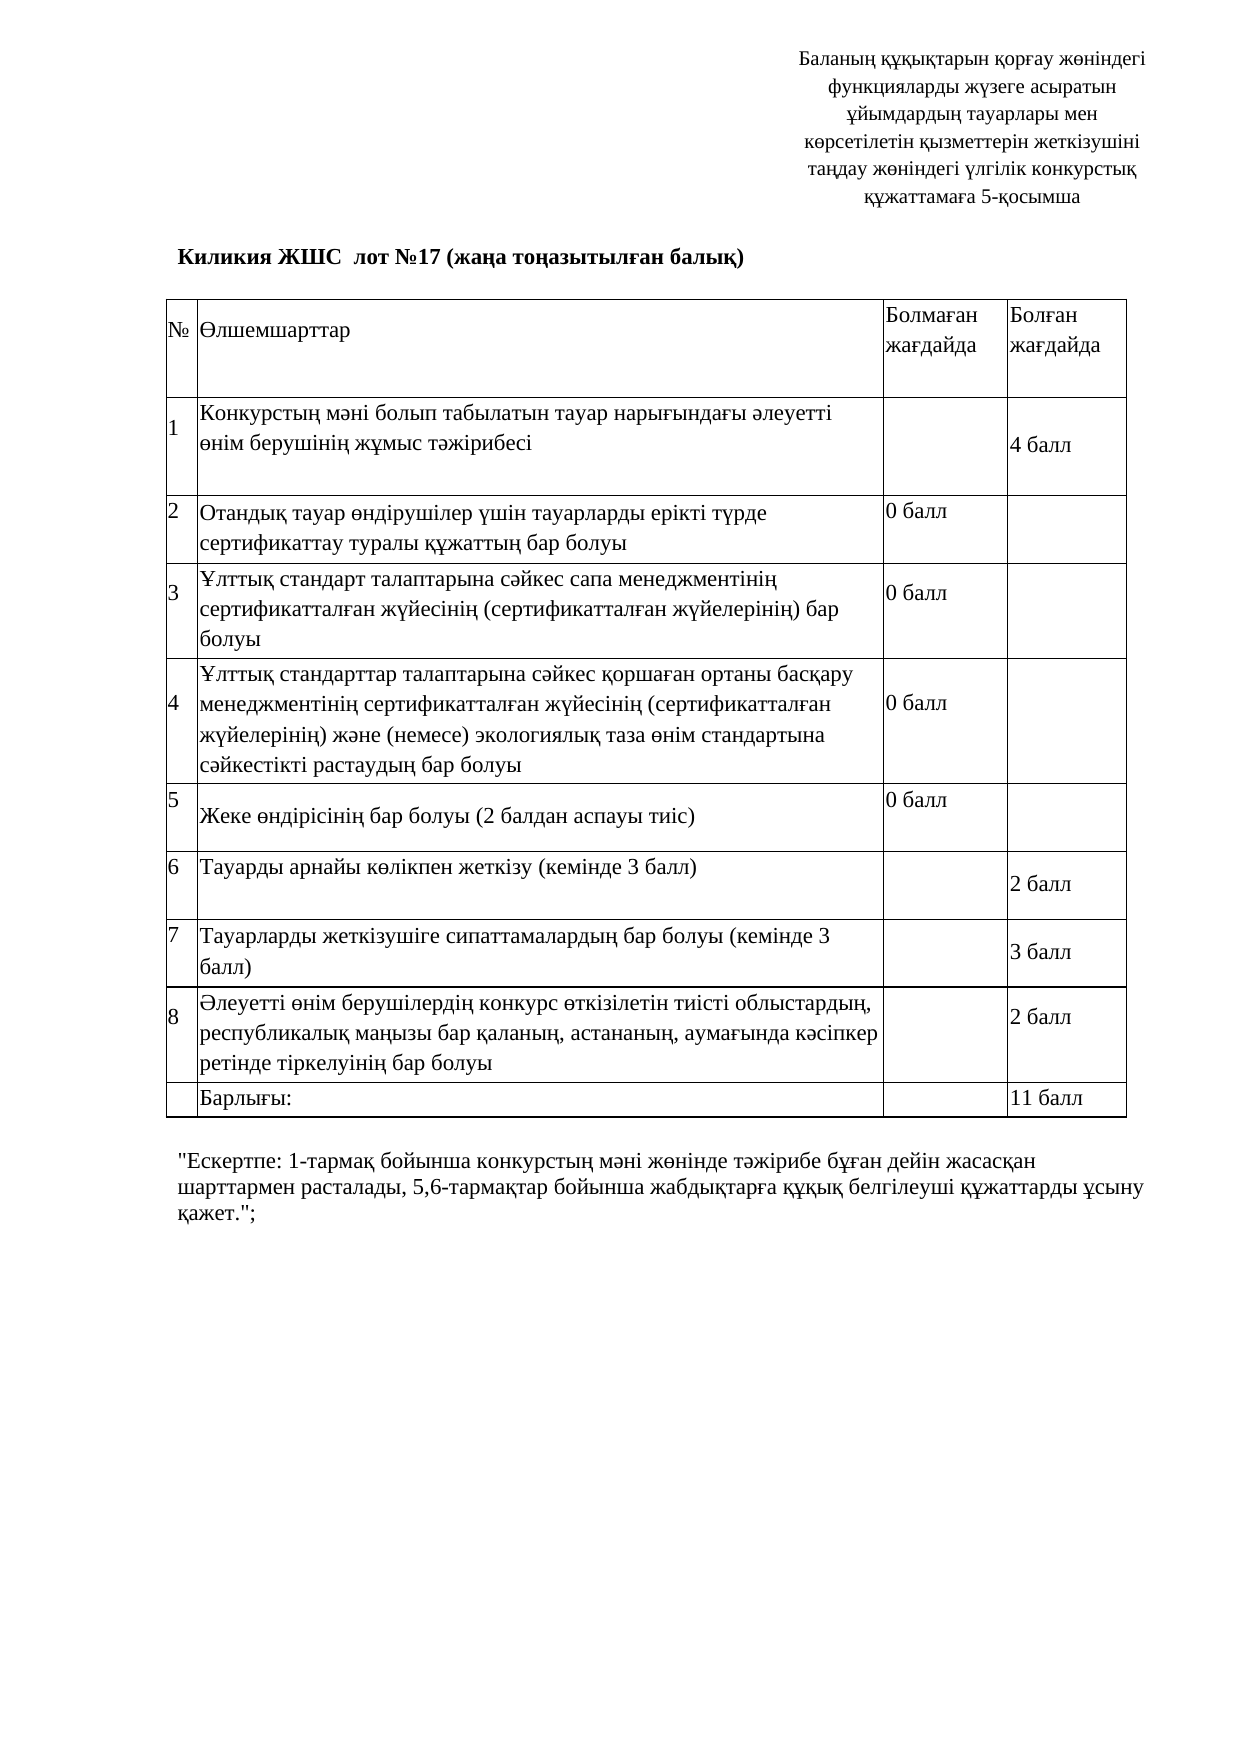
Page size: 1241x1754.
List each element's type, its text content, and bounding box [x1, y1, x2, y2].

table_cell [1008, 784, 1126, 851]
table_cell 4 балл [1008, 398, 1126, 494]
table_cell 3 балл [1008, 920, 1126, 986]
table_cell 0 балл [884, 659, 1007, 783]
table_cell [884, 852, 1007, 919]
table_cell 2 балл [1008, 988, 1126, 1082]
table_cell [884, 988, 1007, 1082]
table_cell Тауарды арнайы көлікпен жеткізу (кемінде 3 балл) [198, 852, 883, 919]
table_cell Тауарларды жеткізушіге сипаттамалардың бар болуы (кемінде 3 балл) [198, 920, 883, 986]
table_header Өлшемшарттар [198, 300, 883, 397]
table_header Болған жағдайда [1008, 300, 1126, 397]
table_cell 2 [167, 496, 197, 562]
table_cell 4 [167, 659, 197, 783]
table_cell Ұлттық стандарт талаптарына сәйкес сапа менеджментінің сертификатталған жүйесінің (сертификатталған жүйелерінің) бар болуы [198, 564, 883, 658]
table_cell [167, 1083, 197, 1116]
table_cell 6 [167, 852, 197, 919]
table_cell Әлеуетті өнім берушілердің конкурс өткізілетін тиісті облыстардың, республикалық маңызы бар қаланың, астананың, аумағында кәсіпкер ретінде тіркелуінің бар болуы [198, 988, 883, 1082]
table_cell 0 балл [884, 496, 1007, 562]
table_cell Жеке өндірісінің бар болуы (2 балдан аспауы тиіс) [198, 784, 883, 851]
table_cell 11 балл [1008, 1083, 1126, 1116]
table_cell [1008, 496, 1126, 562]
table_cell 0 балл [884, 564, 1007, 658]
table_cell 7 [167, 920, 197, 986]
table_cell [1008, 564, 1126, 658]
table_cell [1008, 659, 1126, 783]
table_header Баланың құқықтарын қорғау жөніндегі функцияларды жүзеге асыратын ұйымдардың тауарлары мен көрсетілетін қызметтерін жеткізушіні таңдау жөніндегі үлгілік конкурстық құжаттамаға 5-қосымша [791, 44, 1153, 214]
table_header Болмаған жағдайда [884, 300, 1007, 397]
table_cell 8 [167, 988, 197, 1082]
table_cell 5 [167, 784, 197, 851]
table_cell [884, 920, 1007, 986]
table_cell Конкурстың мәні болып табылатын тауар нарығындағы әлеуетті өнім берушінің жұмыс тәжірибесі [198, 398, 883, 494]
text "Ескертпе: 1-тармақ бойынша конкурстың мәні жөнінде тәжірибе бұған дейін жасасқан шарттармен расталады, 5,6-тармақтар бойынша жабдықтарға құқық белгілеуші құжаттарды ұсыну қажет."; [177, 1147, 1152, 1226]
table_cell Ұлттық стандарттар талаптарына сәйкес қоршаған ортаны басқару менеджментінің сертификатталған жүйесінің (сертификатталған жүйелерінің) және (немесе) экологиялық таза өнім стандартына сәйкестікті растаудың бар болуы [198, 659, 883, 783]
table_cell Барлығы: [198, 1083, 883, 1116]
table_cell 0 балл [884, 784, 1007, 851]
table_cell [884, 398, 1007, 494]
table_header № [167, 300, 197, 397]
table_cell 2 балл [1008, 852, 1126, 919]
table_cell 1 [167, 398, 197, 494]
table_cell [884, 1083, 1007, 1116]
subtitle Киликия ЖШС лот №17 (жаңа тоңазытылған балық) [177, 243, 1152, 269]
table_cell Отандық тауар өндірушілер үшін тауарларды ерікті түрде сертификаттау туралы құжаттың бар болуы [198, 496, 883, 562]
table_cell 3 [167, 564, 197, 658]
